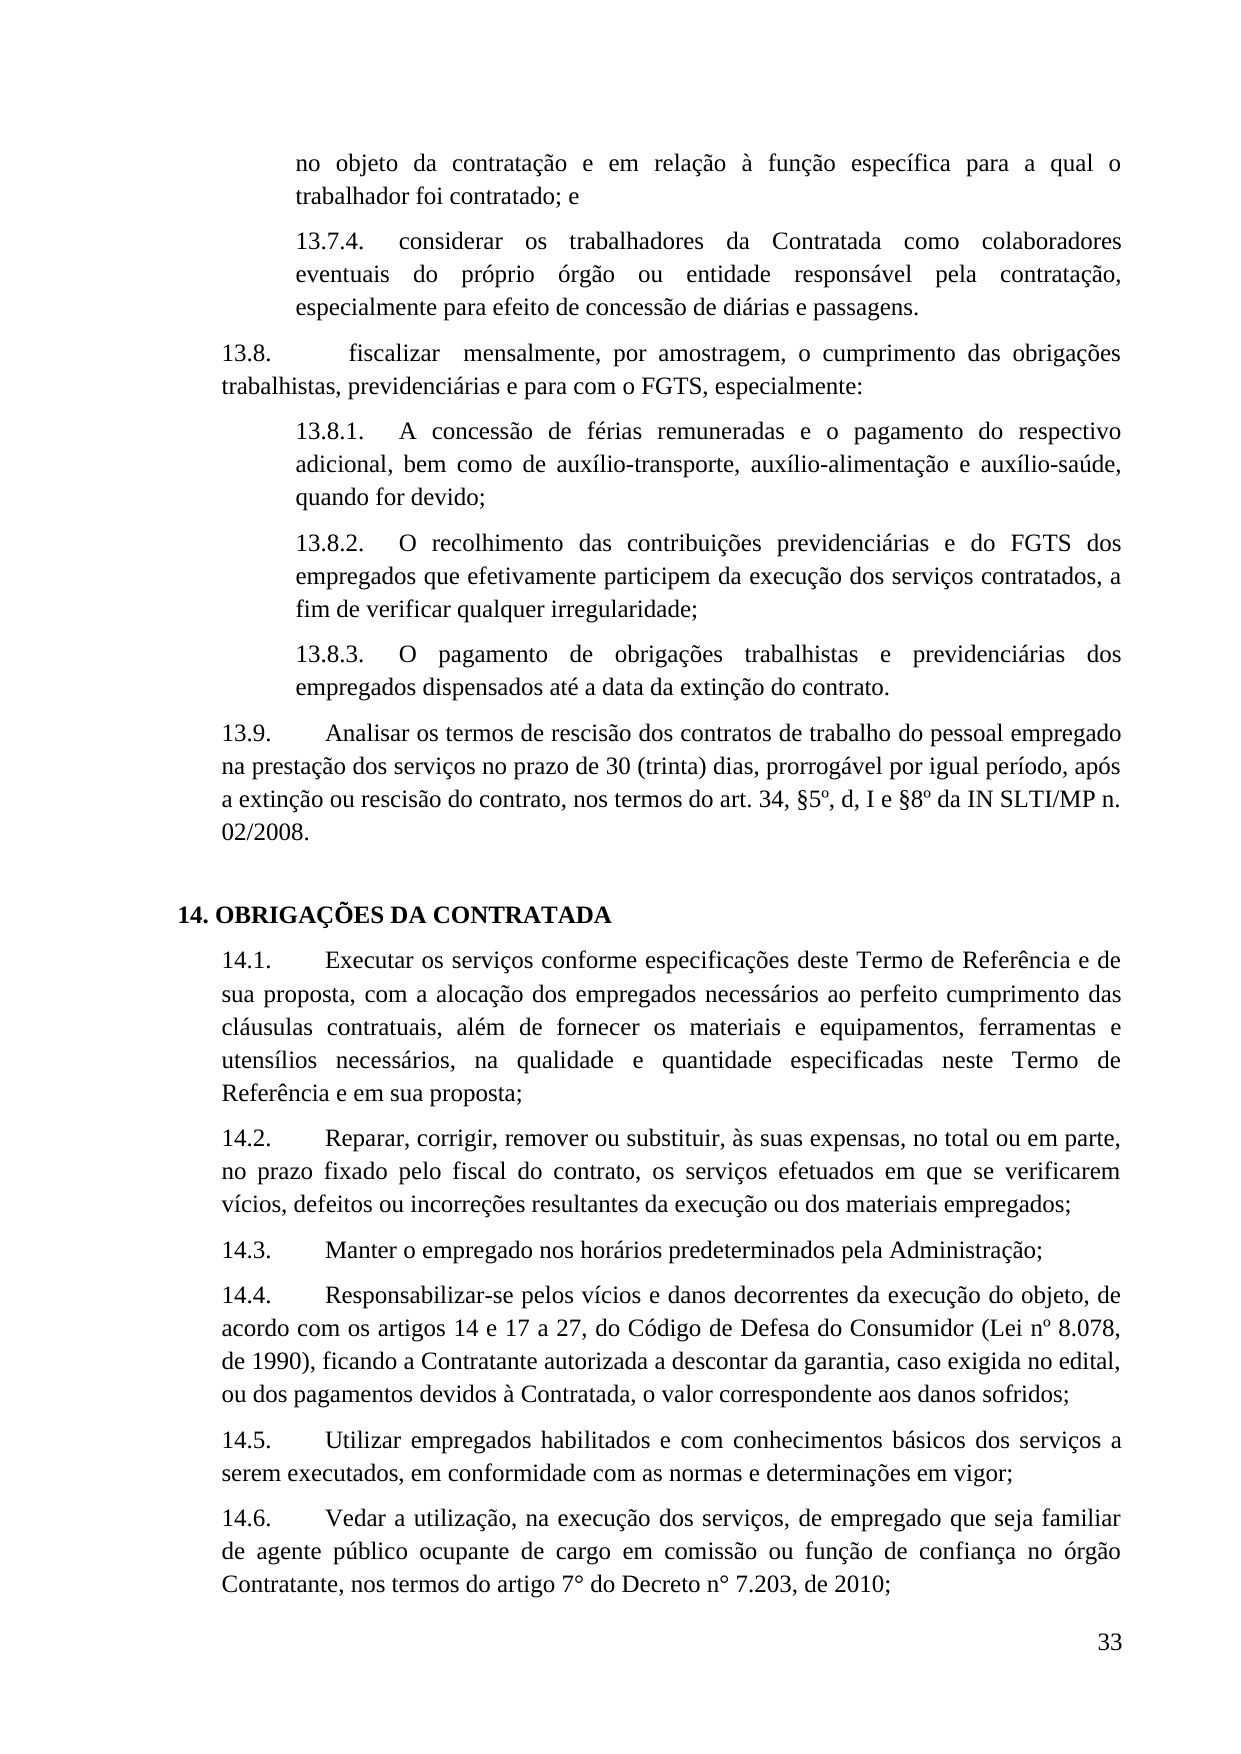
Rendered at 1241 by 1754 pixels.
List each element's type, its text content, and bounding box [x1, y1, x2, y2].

list Utilizar empregados habilitados e com conhecimentos básicos dos serviços a serem executados, em conformidade com as normas e determinações em vigor; [221, 1425, 1122, 1487]
list fiscalizar mensalmente, por amostragem, o cumprimento das obrigações trabalhistas, previdenciárias e para com o FGTS, especialmente: [221, 338, 1122, 399]
list Reparar, corrigir, remover ou substituir, às suas expensas, no total ou em parte, no prazo fixado pelo fiscal do contrato, os serviços efetuados em que se verificarem vícios, defeitos ou incorreções resultantes da execução ou dos materiais empregados; [221, 1123, 1122, 1218]
list Vedar a utilização, na execução dos serviços, de empregado que seja familiar de agente público ocupante de cargo em comissão ou função de confiança no órgão Contratante, nos termos do artigo 7° do Decreto n° 7.203, de 2010; [221, 1503, 1122, 1598]
text OBRIGAÇÕES DA CONTRATADA [177, 900, 1122, 929]
list Analisar os termos de rescisão dos contratos de trabalho do pessoal empregado na prestação dos serviços no prazo de 30 (trinta) dias, prorrogável por igual período, após a extinção ou rescisão do contrato, nos termos do art. 34, §5º, d, I e §8º da IN SLTI/MP n. 02/2008. [221, 718, 1122, 846]
list considerar os trabalhadores da Contratada como colaboradores eventuais do próprio órgão ou entidade responsável pela contratação, especialmente para efeito de concessão de diárias e passagens. [295, 226, 1122, 321]
list Manter o empregado nos horários predeterminados pela Administração; [221, 1235, 1122, 1263]
list A concessão de férias remuneradas e o pagamento do respectivo adicional, bem como de auxílio-transporte, auxílio-alimentação e auxílio-saúde, quando for devido; [295, 416, 1122, 511]
list Responsabilizar-se pelos vícios e danos decorrentes da execução do objeto, de acordo com os artigos 14 e 17 a 27, do Código de Defesa do Consumidor (Lei nº 8.078, de 1990), ficando a Contratante autorizada a descontar da garantia, caso exigida no edital, ou dos pagamentos devidos à Contratada, o valor correspondente aos danos sofridos; [221, 1280, 1122, 1408]
list O recolhimento das contribuições previdenciárias e do FGTS dos empregados que efetivamente participem da execução dos serviços contratados, a fim de verificar qualquer irregularidade; [295, 528, 1122, 623]
list Executar os serviços conforme especificações deste Termo de Referência e de sua proposta, com a alocação dos empregados necessários ao perfeito cumprimento das cláusulas contratuais, além de fornecer os materiais e equipamentos, ferramentas e utensílios necessários, na qualidade e quantidade especificadas neste Termo de Referência e em sua proposta; [221, 946, 1122, 1106]
list O pagamento de obrigações trabalhistas e previdenciárias dos empregados dispensados até a data da extinção do contrato. [295, 639, 1122, 701]
